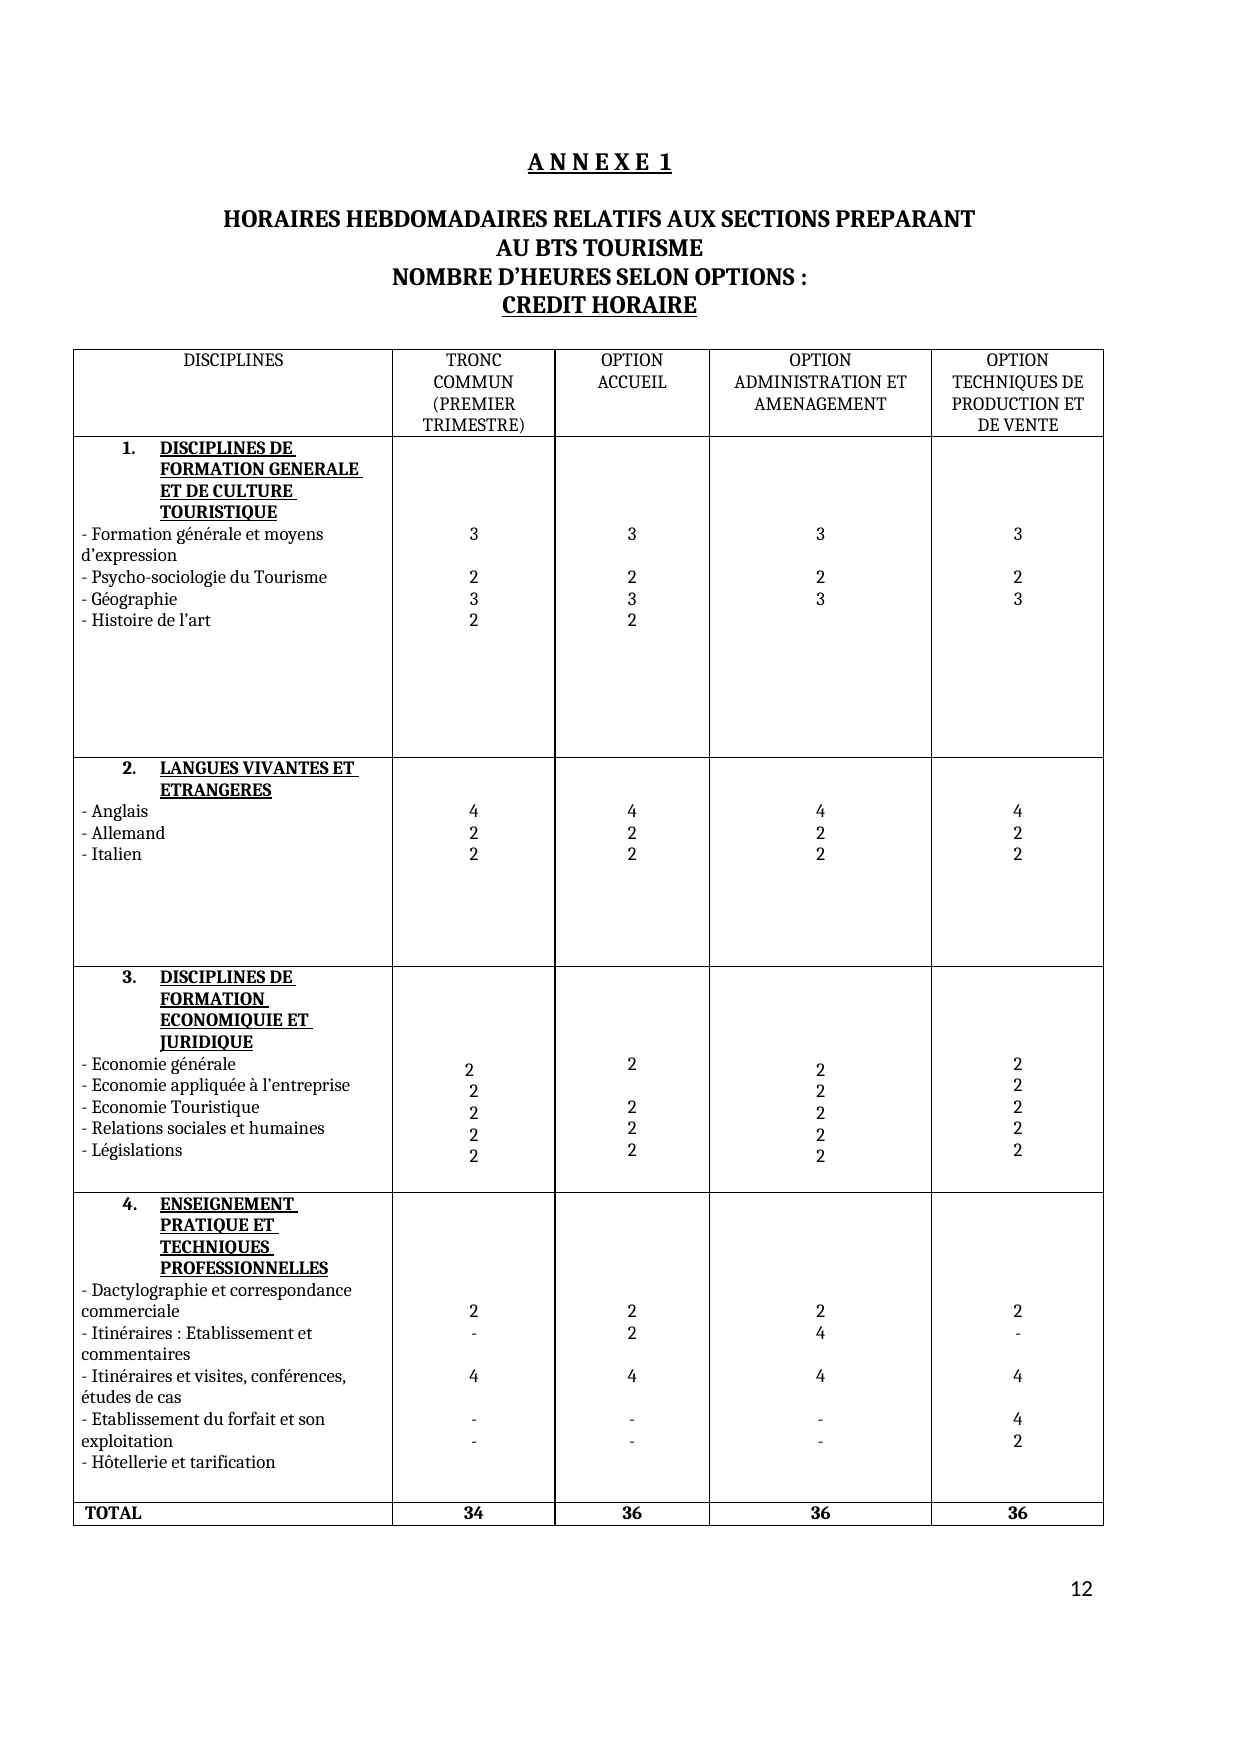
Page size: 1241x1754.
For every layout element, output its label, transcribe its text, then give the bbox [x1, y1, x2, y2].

table_cell 2 4 4 - - [710, 1193, 931, 1502]
table_cell 34 [393, 1503, 554, 1524]
table_cell 4 2 2 [932, 758, 1103, 966]
table_cell 2 2 2 2 2 [932, 967, 1103, 1192]
table_header OPTION TECHNIQUES DE PRODUCTION ET DE VENTE [932, 350, 1103, 436]
table_cell 3 2 3 [932, 437, 1103, 757]
table_cell 36 [556, 1503, 709, 1524]
table_header TRONC COMMUN (PREMIER TRIMESTRE) [393, 350, 554, 436]
text NOMBRE D’HEURES SELON OPTIONS : [106, 263, 1093, 291]
table_cell 3 2 3 [710, 437, 931, 757]
table_cell 4 2 2 [710, 758, 931, 966]
table_cell 36 [932, 1503, 1103, 1524]
table_cell 4 2 2 [393, 758, 554, 966]
table_cell 4 2 2 [556, 758, 709, 966]
table_cell 2 2 2 2 2 [710, 967, 931, 1192]
table_cell DISCIPLINES DE FORMATION GENERALE ET DE CULTURE TOURISTIQUE - Formation générale et moyens d’expression - Psycho-sociologie du Tourisme - Géographie - Histoire de l’art [74, 437, 392, 757]
table_header DISCIPLINES [74, 350, 392, 436]
table_cell 2 - 4 4 2 [932, 1193, 1103, 1502]
table_header OPTION ADMINISTRATION ET AMENAGEMENT [710, 350, 931, 436]
table_cell 2 - 4 - - [393, 1193, 554, 1502]
table_cell ENSEIGNEMENT PRATIQUE ET TECHNIQUES PROFESSIONNELLES - Dactylographie et correspondance commerciale - Itinéraires : Etablissement et commentaires - Itinéraires et visites, conférences, études de cas - Etablissement du forfait et son exploitation - Hôtellerie et tarification [74, 1193, 392, 1502]
table_cell 2 2 2 2 [556, 967, 709, 1192]
table_cell LANGUES VIVANTES ET ETRANGERES - Anglais - Allemand - Italien [74, 758, 392, 966]
table_cell DISCIPLINES DE FORMATION ECONOMIQUIE ET JURIDIQUE - Economie générale - Economie appliquée à l’entreprise - Economie Touristique - Relations sociales et humaines - Législations [74, 967, 392, 1192]
table_header OPTION ACCUEIL [556, 350, 709, 436]
table_cell TOTAL [74, 1503, 392, 1524]
table_cell 2 2 2 2 2 [393, 967, 554, 1192]
text HORAIRES HEBDOMADAIRES RELATIFS AUX SECTIONS PREPARANT [106, 205, 1093, 234]
text AU BTS TOURISME [106, 234, 1093, 263]
table_cell 3 2 3 2 [556, 437, 709, 757]
table_cell 36 [710, 1503, 931, 1524]
text A N N E X E 1 [106, 148, 1093, 176]
table_cell 3 2 3 2 [393, 437, 554, 757]
text CREDIT HORAIRE [106, 291, 1093, 320]
table_cell 2 2 4 - - [556, 1193, 709, 1502]
